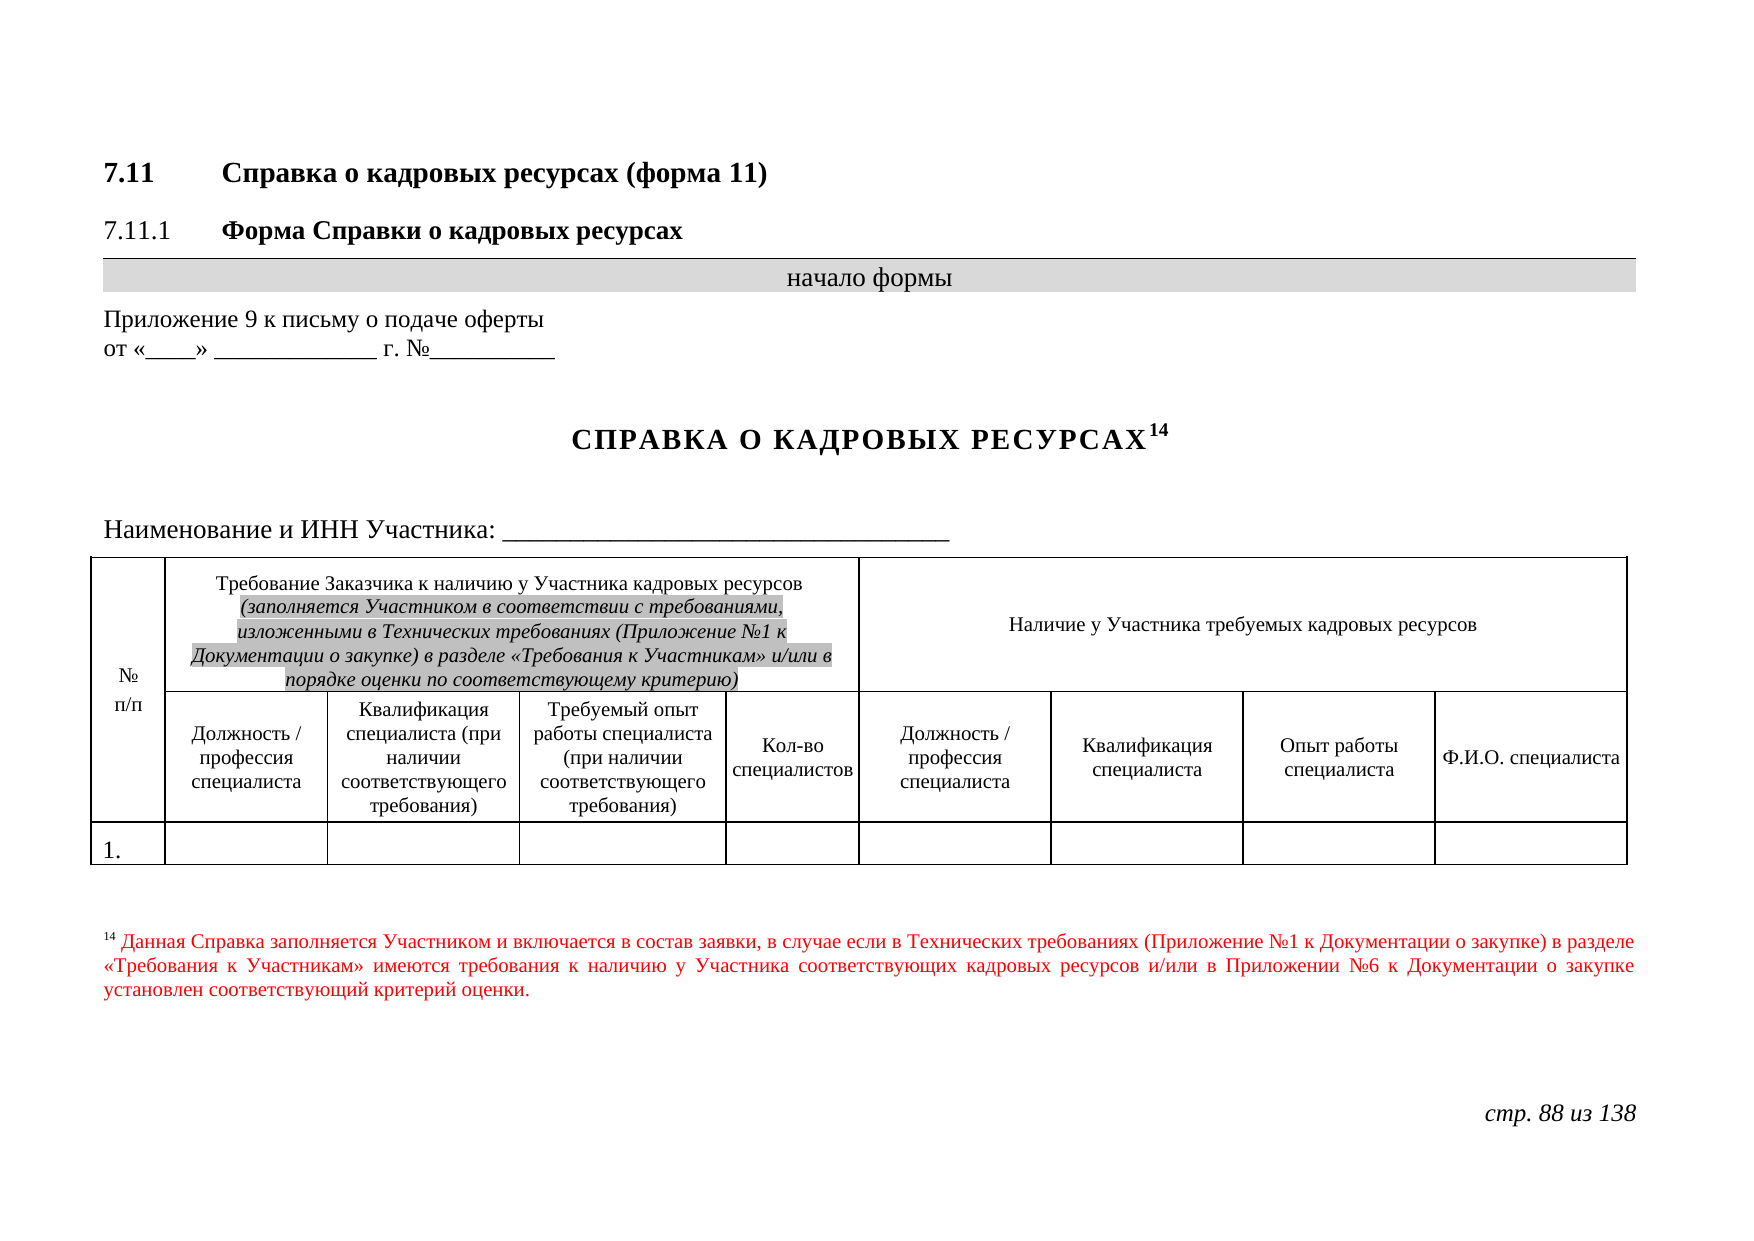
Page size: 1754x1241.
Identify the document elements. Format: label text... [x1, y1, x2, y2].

table_cell [860, 823, 1050, 864]
table_header Требование Заказчика к наличию у Участника кадровых ресурсов (заполняется Участником в соответствии с требованиями, изложенными в Технических требованиях (Приложение №1 к Документации о закупке) в разделе «Требования к Участникам» и/или в порядке оценки по соответствующему критерию) [166, 558, 858, 691]
text Справка о кадровых ресурсах [103, 418, 1636, 457]
table_cell Квалификация специалиста [1052, 692, 1242, 821]
text Приложение 9 к письму о подаче оферты от «____» _____________ г. №__________ [103, 304, 1636, 362]
table_cell [727, 823, 858, 864]
text Наименование и ИНН Участника: _________________________________ [103, 513, 1636, 544]
table_cell Кол-во специалистов [727, 692, 858, 821]
table_cell [1436, 823, 1626, 864]
subtitle Справка о кадровых ресурсах (форма 11) [103, 156, 1636, 189]
table_cell [520, 823, 725, 864]
text начало формы [103, 259, 1636, 292]
table_cell Требуемый опыт работы специалиста (при наличии соответствующего требования) [520, 692, 725, 821]
text Форма Справки о кадровых ресурсах [103, 214, 1636, 245]
table_cell [166, 823, 327, 864]
table_cell Ф.И.О. специалиста [1436, 692, 1626, 821]
table_header Наличие у Участника требуемых кадровых ресурсов [860, 558, 1626, 691]
table_cell [328, 823, 519, 864]
table_cell [1244, 823, 1434, 864]
table_cell Должность / профессия специалиста [166, 692, 327, 821]
table_header № п/п [92, 558, 164, 821]
table_cell Квалификация специалиста (при наличии соответствующего требования) [328, 692, 519, 821]
table_cell [92, 823, 164, 864]
table_cell Опыт работы специалиста [1244, 692, 1434, 821]
table_cell Должность / профессия специалиста [860, 692, 1050, 821]
table_cell [1052, 823, 1242, 864]
